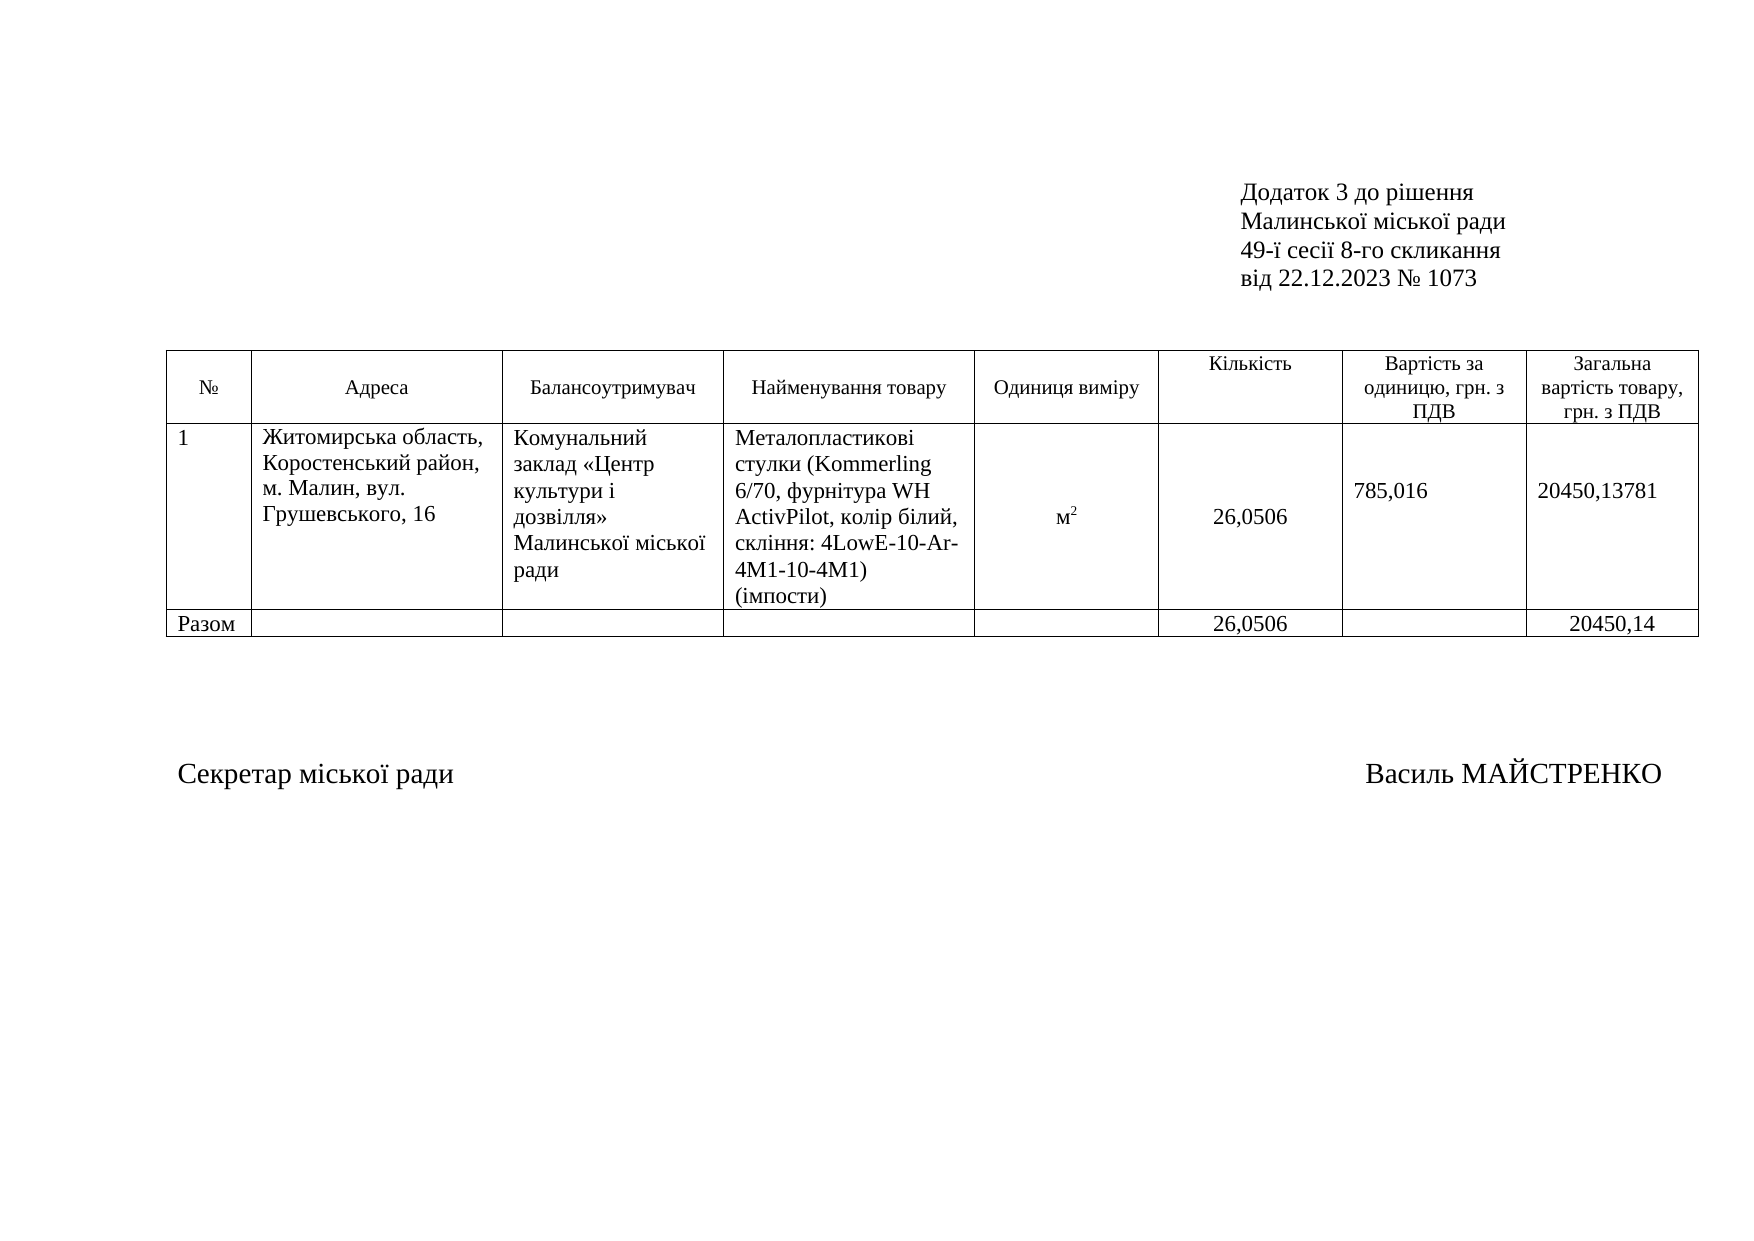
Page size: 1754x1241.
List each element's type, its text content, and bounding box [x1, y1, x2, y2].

table_cell 785,016 [1343, 424, 1526, 608]
text Малинської міської ради [1240, 206, 1665, 235]
table_cell м2 [975, 424, 1158, 608]
text Додаток 3 до рішення [1240, 177, 1665, 206]
table_cell 26,0506 [1159, 610, 1342, 636]
table_cell [1343, 610, 1526, 636]
table_header Кількість [1159, 351, 1342, 423]
table_cell Житомирська область, Коростенський район, м. Малин, вул. Грушевського, 16 [252, 424, 502, 608]
table_header № [167, 351, 251, 423]
table_header Балансоутримувач [503, 351, 723, 423]
table_header Адреса [252, 351, 502, 423]
table_header Загальна вартість товару, грн. з ПДВ [1527, 351, 1698, 423]
table_cell [724, 610, 974, 636]
table_header Найменування товару [724, 351, 974, 423]
table_cell [252, 610, 502, 636]
table_header Одиниця виміру [975, 351, 1158, 423]
table_cell [503, 610, 723, 636]
table_header Вартість за одиницю, грн. з ПДВ [1343, 351, 1526, 423]
table_cell 20450,14 [1527, 610, 1698, 636]
text від 22.12.2023 № 1073 [1240, 263, 1665, 292]
table_cell [975, 610, 1158, 636]
text Секретар міської ради Василь МАЙСТРЕНКО [177, 756, 1665, 789]
table_cell 1 [167, 424, 251, 608]
table_cell Комунальний заклад «Центр культури і дозвілля» Малинської міської ради [503, 424, 723, 608]
text 49-ї сесії 8-го скликання [1240, 235, 1665, 263]
table_cell Разом [167, 610, 251, 636]
table_cell Металопластикові стулки (Kommerling 6/70, фурнітура WH ActivPilot, колір білий, скління: 4LowE-10-Ar-4M1-10-4M1) (імпости) [724, 424, 974, 608]
table_cell 20450,13781 [1527, 424, 1698, 608]
table_cell 26,0506 [1159, 424, 1342, 608]
